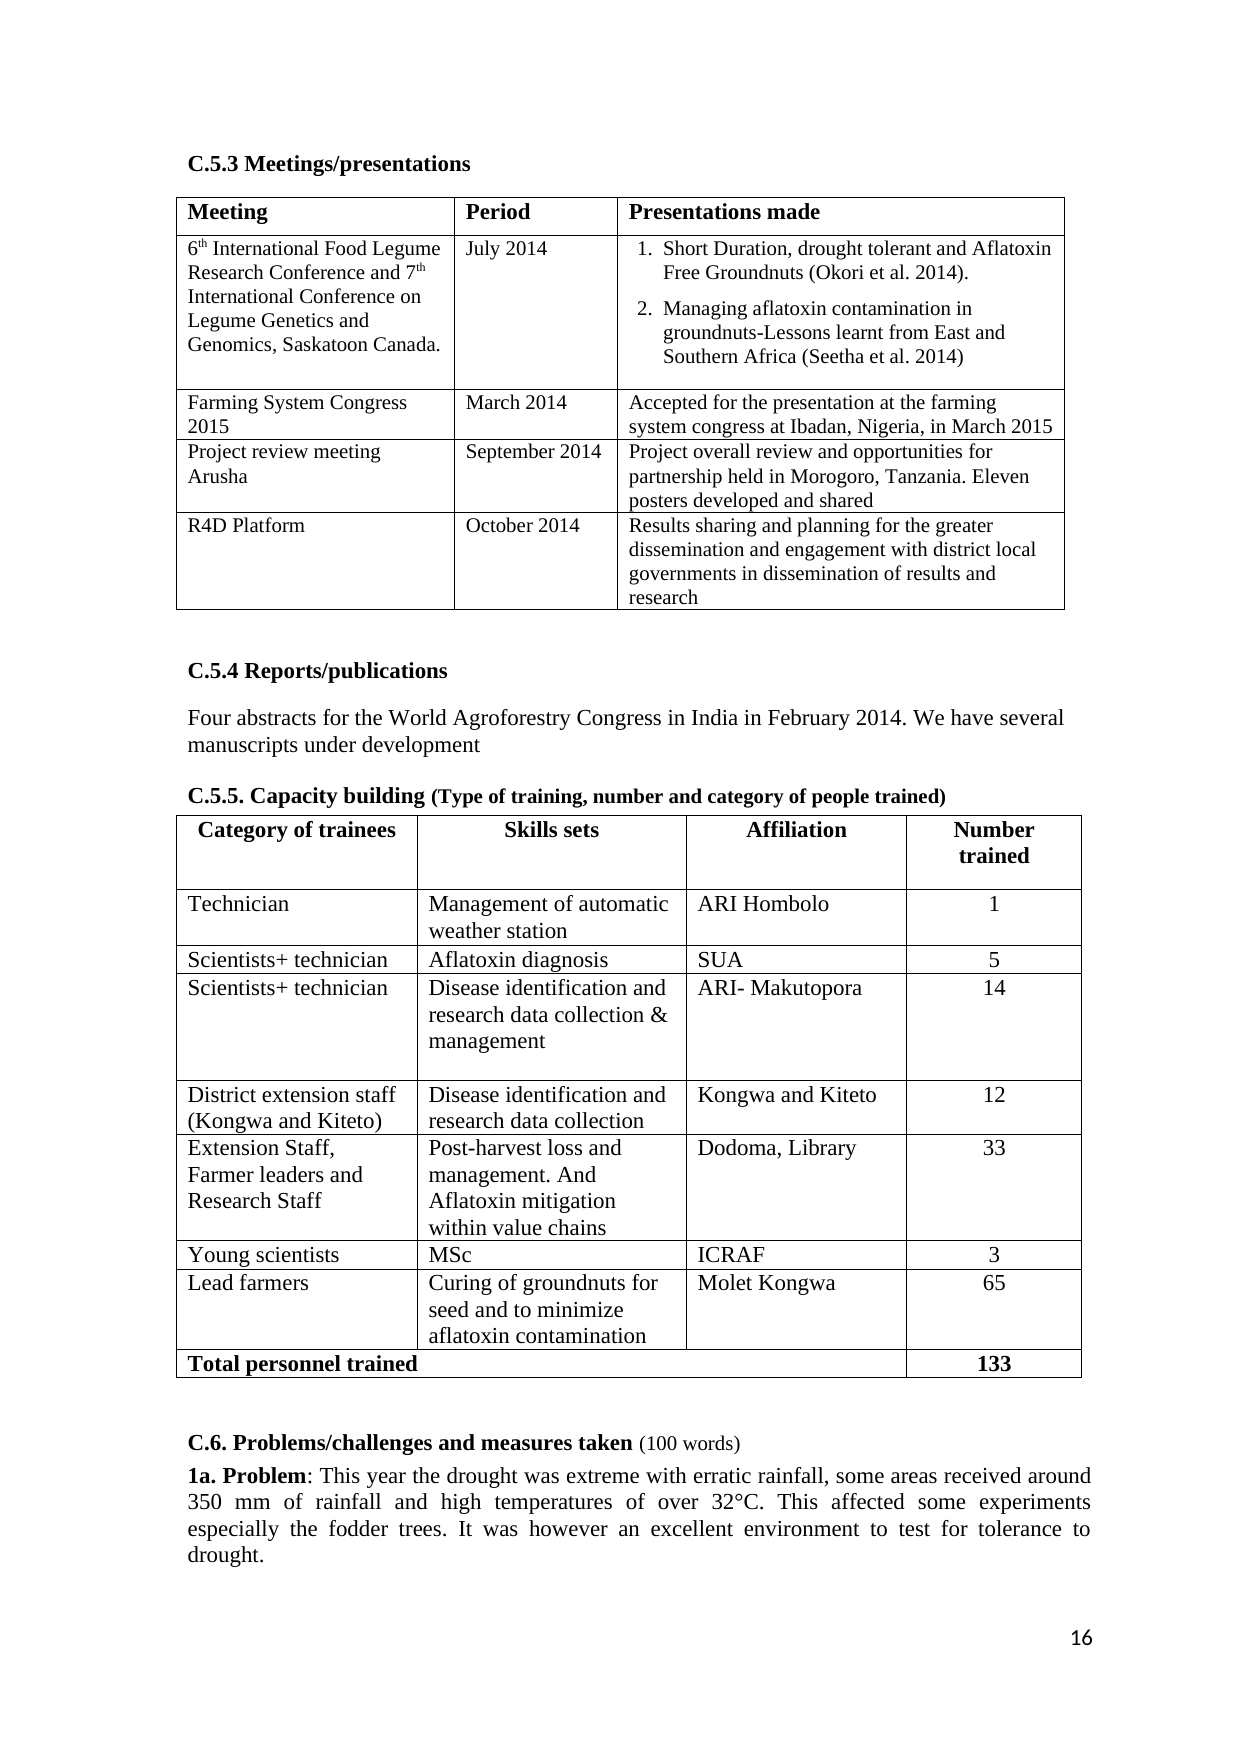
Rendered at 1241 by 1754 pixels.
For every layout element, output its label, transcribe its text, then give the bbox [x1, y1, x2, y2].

table_cell Dodoma, Library [687, 1135, 906, 1240]
table_cell MSc [418, 1241, 686, 1268]
table_cell Accepted for the presentation at the farming system congress at Ibadan, Nigeria, in March 2015 [618, 390, 1064, 438]
table_header Category of trainees [177, 816, 417, 889]
table_header Presentations made [618, 198, 1064, 234]
table_cell Short Duration, drought tolerant and Aflatoxin Free Groundnuts (Okori et al. 2014). Managing aflatoxin contamination in groundnuts-Lessons learnt from East and Southern Africa (Seetha et al. 2014) [618, 236, 1064, 389]
table_cell Disease identification and research data collection [418, 1081, 686, 1133]
table_cell SUA [687, 946, 906, 973]
table_cell 14 [907, 974, 1081, 1080]
table_cell 33 [907, 1135, 1081, 1240]
table_cell September 2014 [455, 440, 617, 512]
table_cell Young scientists [177, 1241, 417, 1268]
table_header Affiliation [687, 816, 906, 889]
table_cell Farming System Congress 2015 [177, 390, 454, 438]
table_cell March 2014 [455, 390, 617, 438]
table_header Skills sets [418, 816, 686, 889]
table_cell ARI- Makutopora [687, 974, 906, 1080]
table_cell Project overall review and opportunities for partnership held in Morogoro, Tanzania. Eleven posters developed and shared [618, 440, 1064, 512]
table_cell 12 [907, 1081, 1081, 1133]
table_cell July 2014 [455, 236, 617, 389]
table_cell 5 [907, 946, 1081, 973]
table_cell Management of automatic weather station [418, 890, 686, 945]
table_cell Results sharing and planning for the greater dissemination and engagement with district local governments in dissemination of results and research [618, 513, 1064, 609]
table_cell R4D Platform [177, 513, 454, 609]
table_cell October 2014 [455, 513, 617, 609]
text C.5.4 Reports/publications [187, 657, 1093, 683]
table_cell Curing of groundnuts for seed and to minimize aflatoxin contamination [418, 1270, 686, 1348]
table_cell Post-harvest loss and management. And Aflatoxin mitigation within value chains [418, 1135, 686, 1240]
table_cell Total personnel trained [177, 1350, 906, 1377]
table_cell Lead farmers [177, 1270, 417, 1348]
table_cell Disease identification and research data collection & management [418, 974, 686, 1080]
text 1a. Problem: This year the drought was extreme with erratic rainfall, some areas received around 350 mm of rainfall and high temperatures of over 32°C. This affected some experiments especially the fodder trees. It was however an excellent environment to test for tolerance to drought. [187, 1462, 1093, 1567]
table_cell 133 [907, 1350, 1081, 1377]
table_cell Molet Kongwa [687, 1270, 906, 1348]
table_cell 3 [907, 1241, 1081, 1268]
subtitle C.6. Problems/challenges and measures taken (100 words) [187, 1429, 1093, 1456]
table_cell Kongwa and Kiteto [687, 1081, 906, 1133]
table_cell Extension Staff, Farmer leaders and Research Staff [177, 1135, 417, 1240]
table_cell Scientists+ technician [177, 946, 417, 973]
table_cell Project review meeting Arusha [177, 440, 454, 512]
table_cell District extension staff (Kongwa and Kiteto) [177, 1081, 417, 1133]
text Four abstracts for the World Agroforestry Congress in India in February 2014. We have several manuscripts under development [187, 704, 1093, 757]
table_header Period [455, 198, 617, 234]
table_cell Aflatoxin diagnosis [418, 946, 686, 973]
table_cell 65 [907, 1270, 1081, 1348]
subtitle C.5.5. Capacity building (Type of training, number and category of people trained) [187, 782, 1093, 808]
table_header Number trained [907, 816, 1081, 889]
table_cell 1 [907, 890, 1081, 945]
table_cell Scientists+ technician [177, 974, 417, 1080]
text C.5.3 Meetings/presentations [187, 150, 1093, 176]
table_cell ICRAF [687, 1241, 906, 1268]
table_cell Technician [177, 890, 417, 945]
table_cell 6th International Food Legume Research Conference and 7th International Conference on Legume Genetics and Genomics, Saskatoon Canada. [177, 236, 454, 389]
table_cell ARI Hombolo [687, 890, 906, 945]
table_header Meeting [177, 198, 454, 234]
